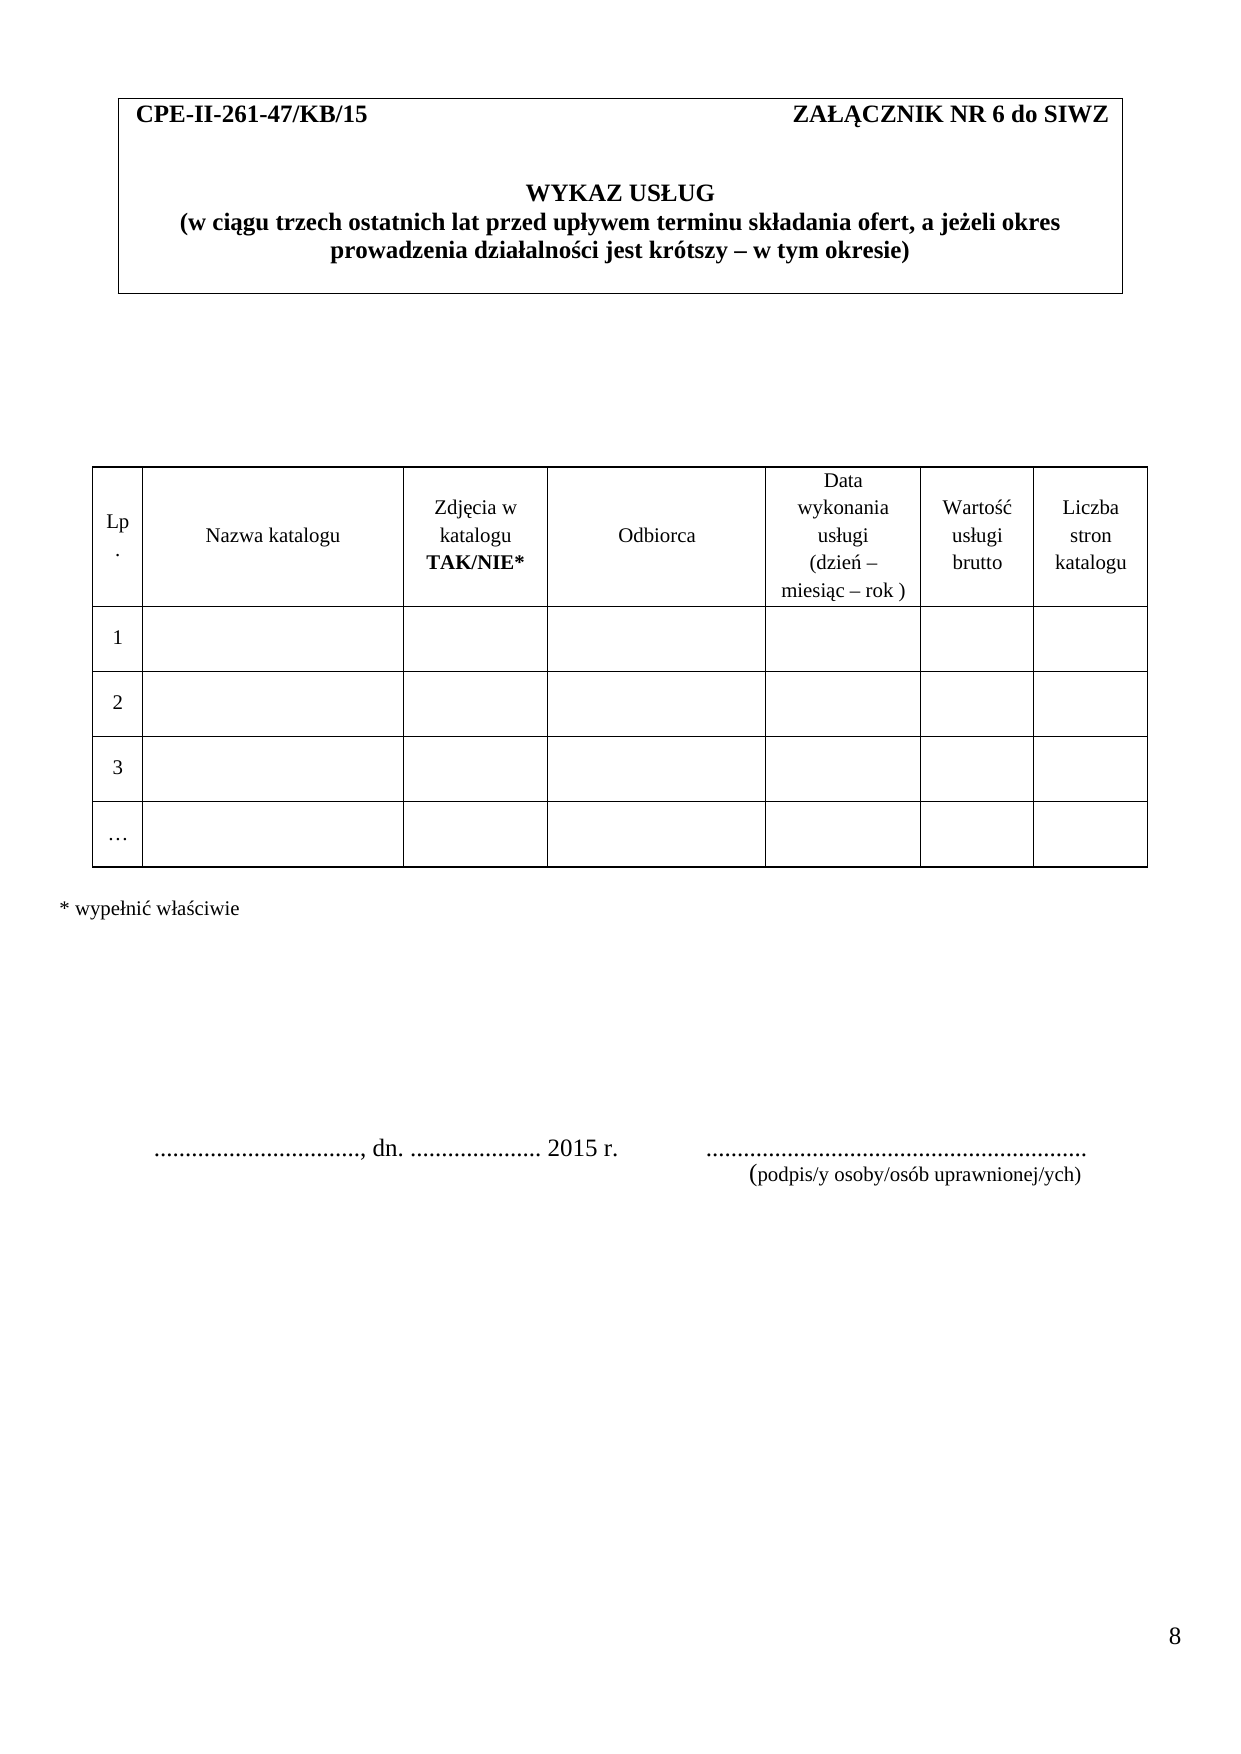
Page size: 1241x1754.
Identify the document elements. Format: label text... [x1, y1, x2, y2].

table_cell [143, 672, 403, 736]
table_cell 3 [93, 737, 142, 801]
table_header Liczba stron katalogu [1034, 468, 1147, 606]
table_cell [766, 672, 920, 736]
table_cell 2 [93, 672, 142, 736]
table_cell [1034, 737, 1147, 801]
table_cell [404, 672, 547, 736]
table_header Odbiorca [548, 468, 765, 606]
table_cell Wykaz USŁUG (w ciągu trzech ostatnich lat przed upływem terminu składania ofert, a jeżeli okres prowadzenia działalności jest krótszy – w tym okresie) [119, 178, 1122, 293]
table_cell … [93, 802, 142, 866]
table_cell [548, 737, 765, 801]
table_cell [766, 802, 920, 866]
table_header Data wykonania usługi (dzień – miesiąc – rok ) [766, 468, 920, 606]
table_cell [1034, 672, 1147, 736]
table_cell [548, 802, 765, 866]
table_cell [143, 737, 403, 801]
table_header Nazwa katalogu [143, 468, 403, 606]
table_cell [766, 607, 920, 671]
table_cell [766, 737, 920, 801]
table_header CPE-II-261-47/KB/15 ZAŁĄCZNIK NR 6 do SIWZ [119, 99, 1122, 178]
text * wypełnić właściwie [59, 896, 1122, 920]
table_header Zdjęcia w katalogu TAK/NIE* [404, 468, 547, 606]
text (podpis/y osoby/osób uprawnionej/ych) [649, 1162, 1181, 1187]
table_cell [1034, 802, 1147, 866]
text ................................., dn. ..................... 2015 r. ............................................................. [59, 1137, 1181, 1162]
table_header Wartość usługi brutto [921, 468, 1033, 606]
table_cell [921, 607, 1033, 671]
table_cell [921, 672, 1033, 736]
table_cell [921, 802, 1033, 866]
table_cell [143, 802, 403, 866]
table_cell [1034, 607, 1147, 671]
table_cell 1 [93, 607, 142, 671]
table_cell [143, 607, 403, 671]
table_cell [404, 737, 547, 801]
table_cell [548, 607, 765, 671]
table_cell [548, 672, 765, 736]
table_header Lp. [93, 468, 142, 606]
table_cell [404, 607, 547, 671]
table_cell [921, 737, 1033, 801]
table_cell [404, 802, 547, 866]
